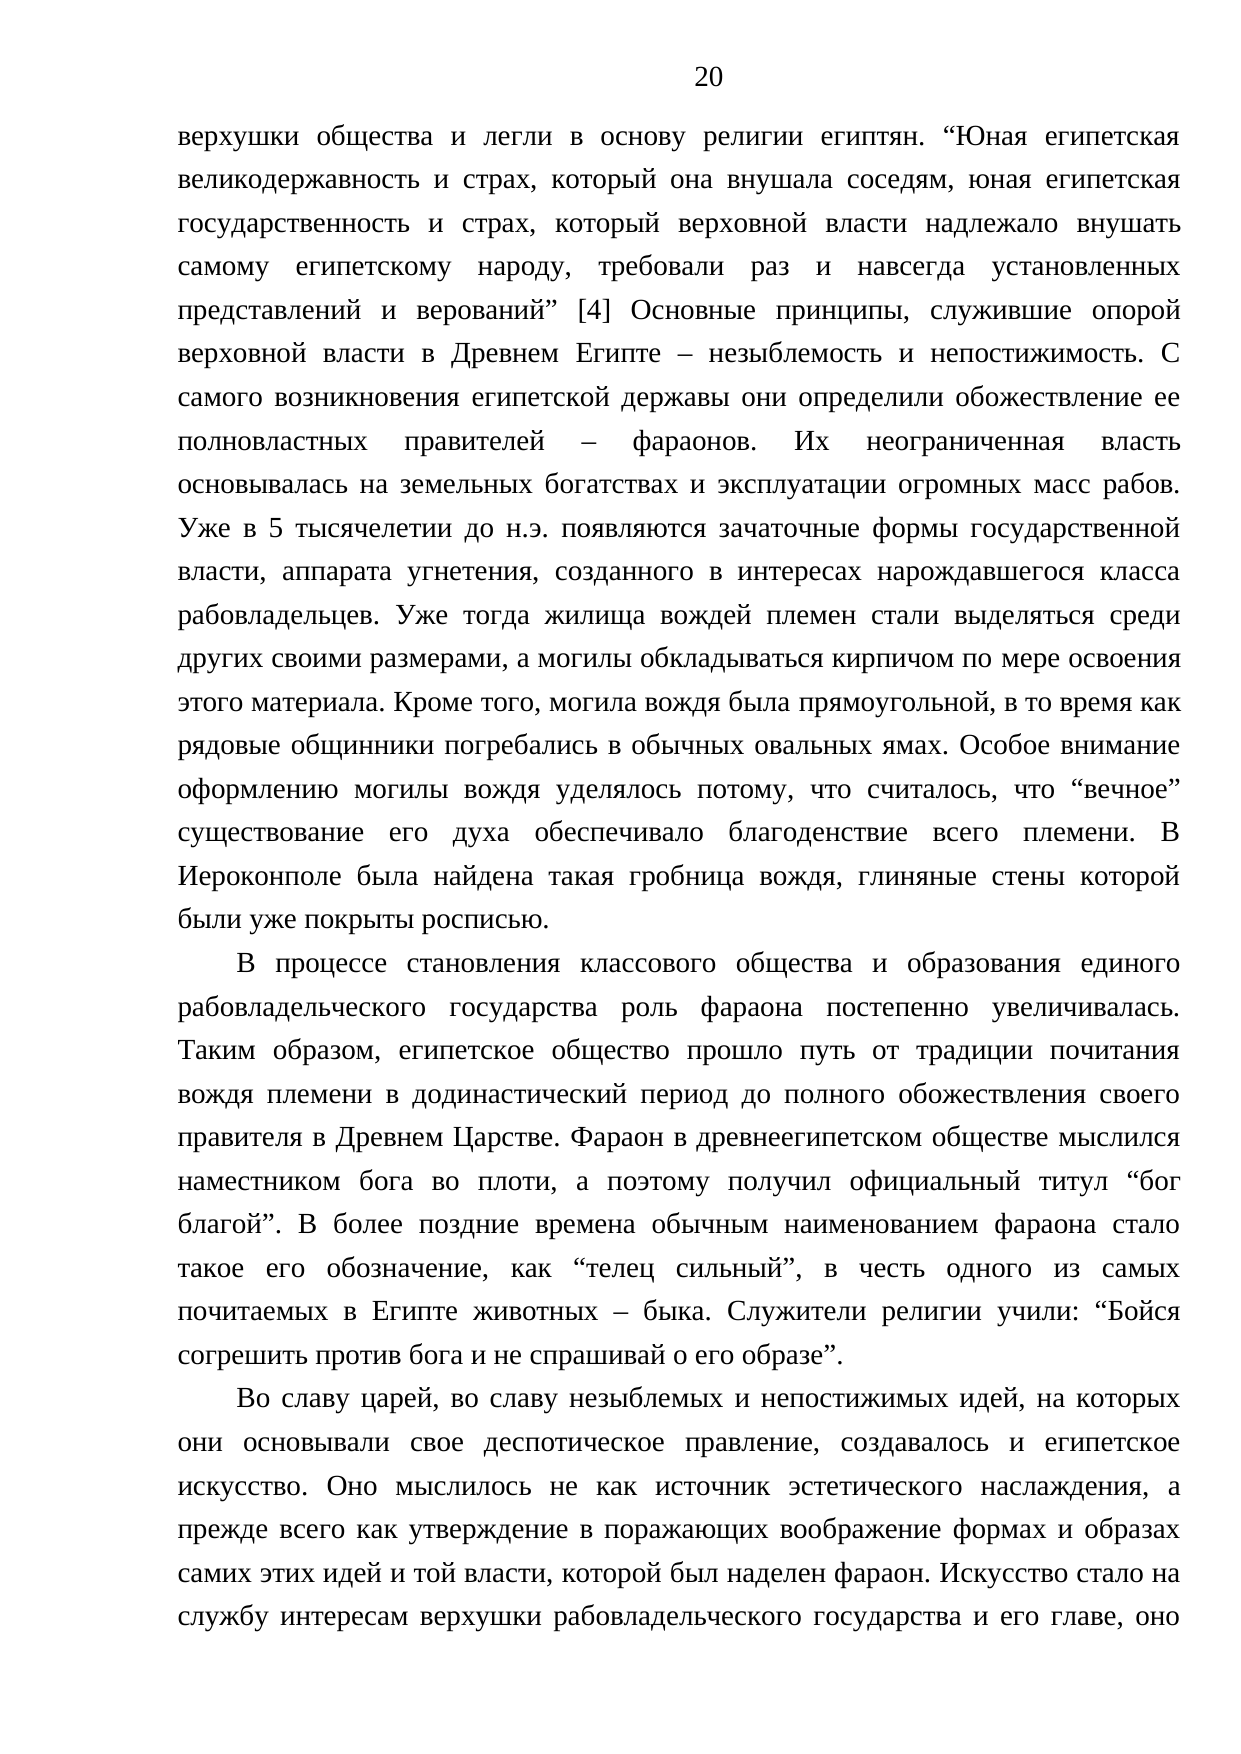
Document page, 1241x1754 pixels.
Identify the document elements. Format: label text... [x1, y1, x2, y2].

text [177, 118, 1181, 935]
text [177, 1381, 1181, 1632]
text В процессе становления классового общества и образования единого рабовладельческого государства роль фараона постепенно увеличивалась. Таким образом, египетское общество прошло путь от традиции почитания вождя племени в додинастический период до полного обожествления своего правителя в Древнем Царстве. Фараон в древнеегипетском обществе мыслился наместником бога во плоти, а поэтому получил официальный титул “бог благой”. В более поздние времена обычным наименованием фараона стало такое его обозначение, как “телец сильный”, в честь одного из самых почитаемых в Египте животных – быка. Служители религии учили: “Бойся согрешить против бога и не спрашивай о его образе”. [177, 945, 1181, 1371]
